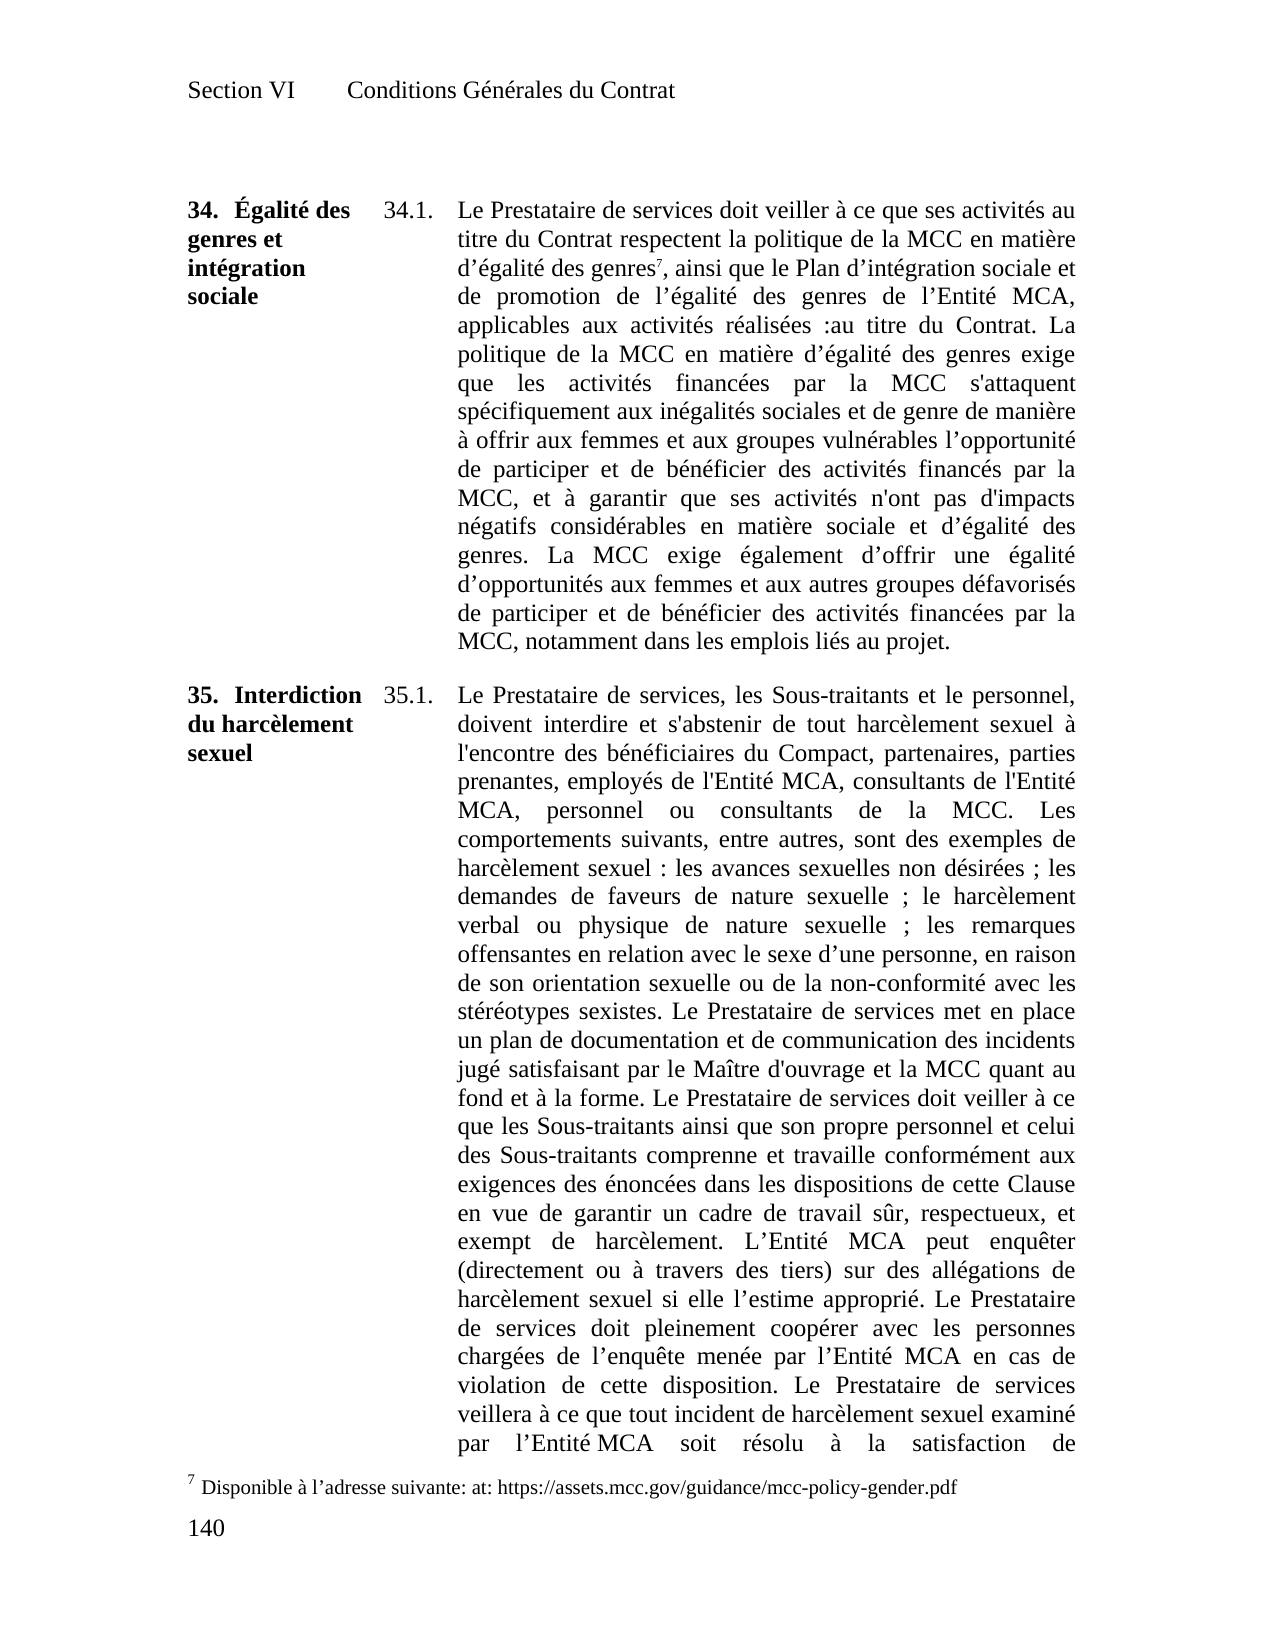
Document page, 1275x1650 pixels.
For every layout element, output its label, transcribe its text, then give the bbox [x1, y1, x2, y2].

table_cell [384, 668, 1087, 1456]
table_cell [188, 668, 384, 1456]
table_cell Le Prestataire de services doit veiller à ce que ses activités au titre du Contrat respectent la politique de la MCC en matière d’égalité des genres, ainsi que le Plan d’intégration sociale et de promotion de l’égalité des genres de l’Entité MCA, applicables aux activités réalisées :au titre du Contrat. La politique de la MCC en matière d’égalité des genres exige que les activités financées par la MCC s'attaquent spécifiquement aux inégalités sociales et de genre de manière à offrir aux femmes et aux groupes vulnérables l’opportunité de participer et de bénéficier des activités financés par la MCC, et à garantir que ses activités n'ont pas d'impacts négatifs considérables en matière sociale et d’égalité des genres. La MCC exige également d’offrir une égalité d’opportunités aux femmes et aux autres groupes défavorisés de participer et de bénéficier des activités financées par la MCC, notamment dans les emplois liés au projet. [384, 183, 1087, 668]
table_cell Égalité des genres et intégration sociale [188, 183, 384, 668]
